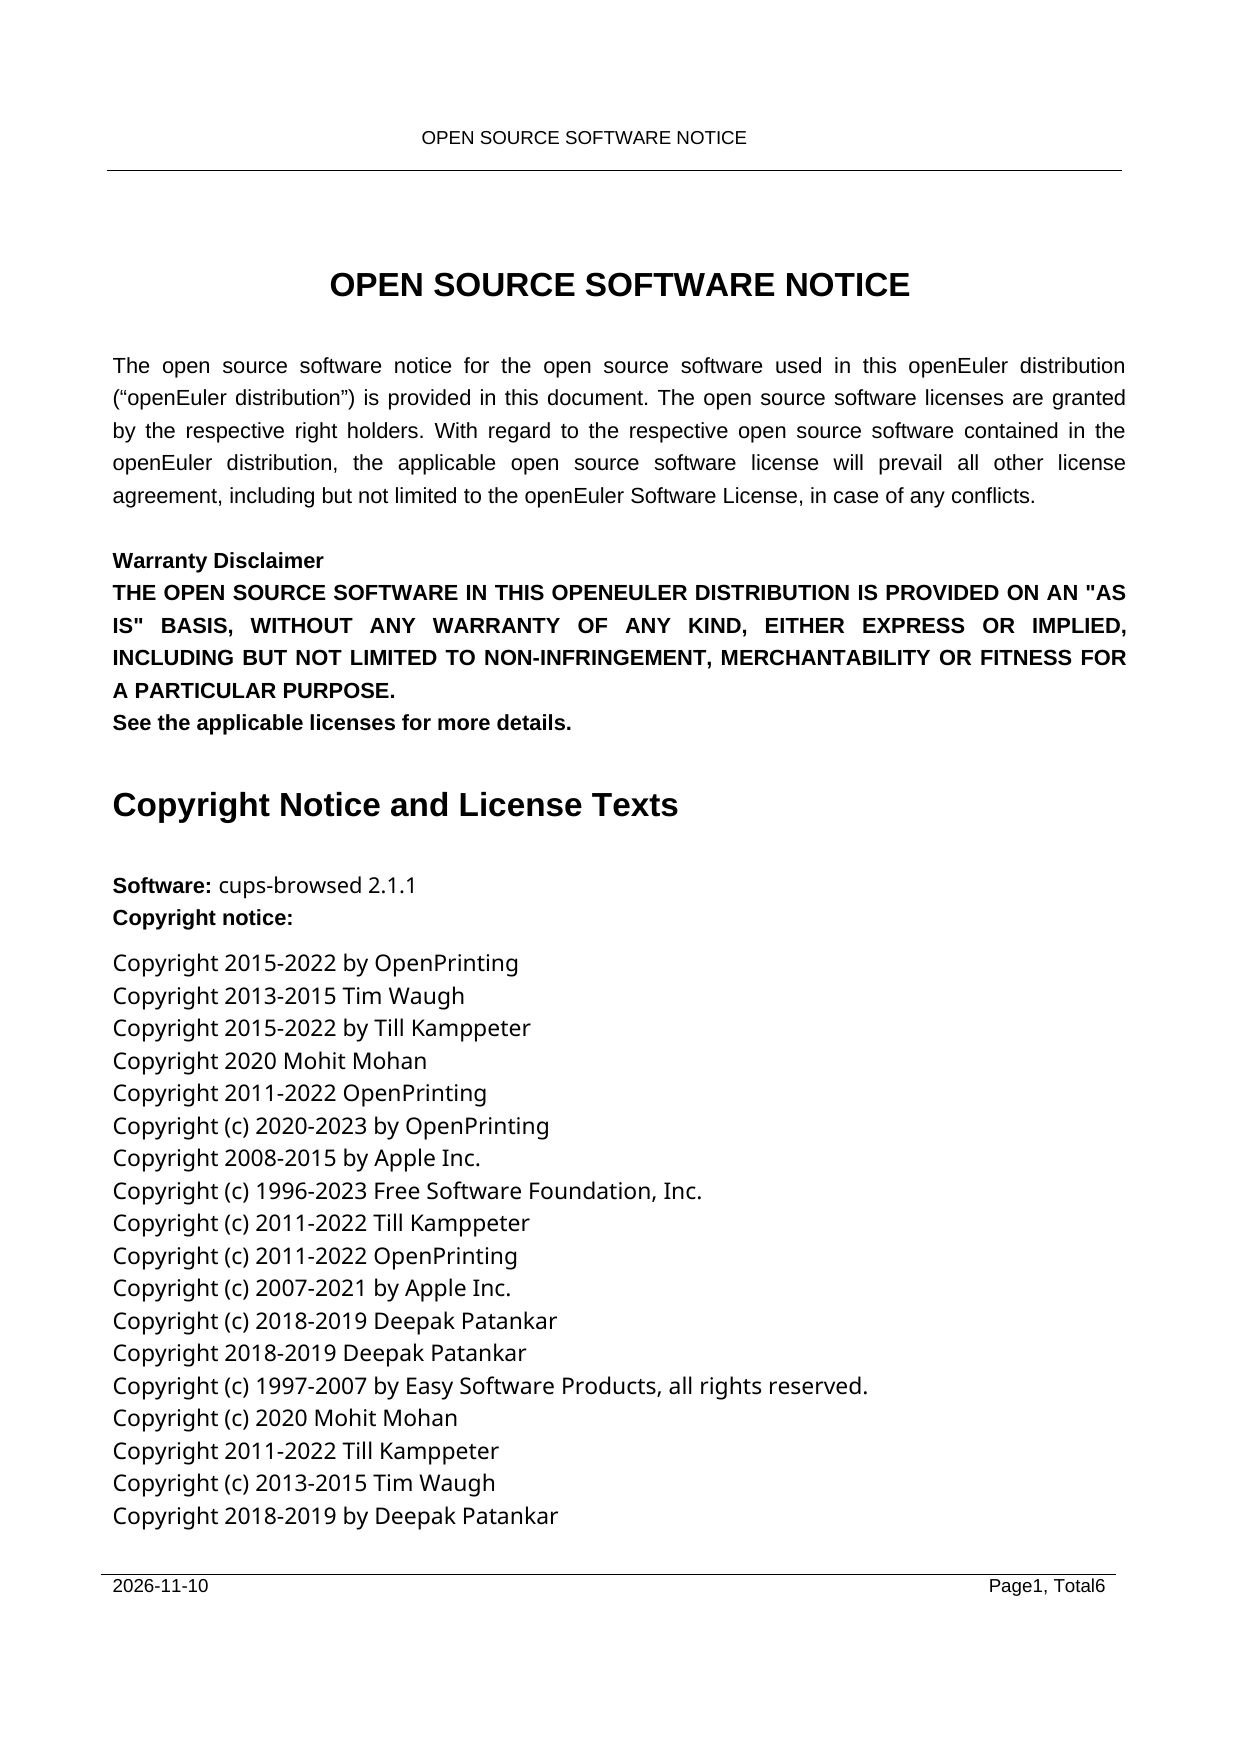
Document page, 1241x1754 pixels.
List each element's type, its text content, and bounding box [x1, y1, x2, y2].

text Warranty Disclaimer [112, 544, 1128, 576]
text Copyright notice: [112, 901, 1128, 934]
title Software: cups-browsed 2.1.1 [112, 869, 1128, 901]
text THE OPEN SOURCE SOFTWARE IN THIS OPENEULER DISTRIBUTION IS PROVIDED ON AN "AS IS" BASIS, WITHOUT ANY WARRANTY OF ANY KIND, EITHER EXPRESS OR IMPLIED, INCLUDING BUT NOT LIMITED TO NON-INFRINGEMENT, MERCHANTABILITY OR FITNESS FOR A PARTICULAR PURPOSE. See the applicable licenses for more details. [112, 576, 1128, 739]
text The open source software notice for the open source software used in this openEuler distribution (“openEuler distribution”) is provided in this document. The open source software licenses are granted by the respective right holders. With regard to the respective open source software contained in the openEuler distribution, the applicable open source software license will prevail all other license agreement, including but not limited to the openEuler Software License, in case of any conflicts. [112, 349, 1128, 511]
text OPEN SOURCE SOFTWARE NOTICE [112, 251, 1128, 316]
text Copyright Notice and License Texts [112, 771, 1128, 836]
text Copyright 2015-2022 by OpenPrinting Copyright 2013-2015 Tim Waugh Copyright 2015-2022 by Till Kamppeter Copyright 2020 Mohit Mohan Copyright 2011-2022 OpenPrinting Copyright (c) 2020-2023 by OpenPrinting Copyright 2008-2015 by Apple Inc. Copyright (c) 1996-2023 Free Software Foundation, Inc. Copyright (c) 2011-2022 Till Kamppeter Copyright (c) 2011-2022 OpenPrinting Copyright (c) 2007-2021 by Apple Inc. Copyright (c) 2018-2019 Deepak Patankar Copyright 2018-2019 Deepak Patankar Copyright (c) 1997-2007 by Easy Software Products, all rights reserved. Copyright (c) 2020 Mohit Mohan Copyright 2011-2022 Till Kamppeter Copyright (c) 2013-2015 Tim Waugh Copyright 2018-2019 by Deepak Patankar [112, 947, 1128, 1564]
